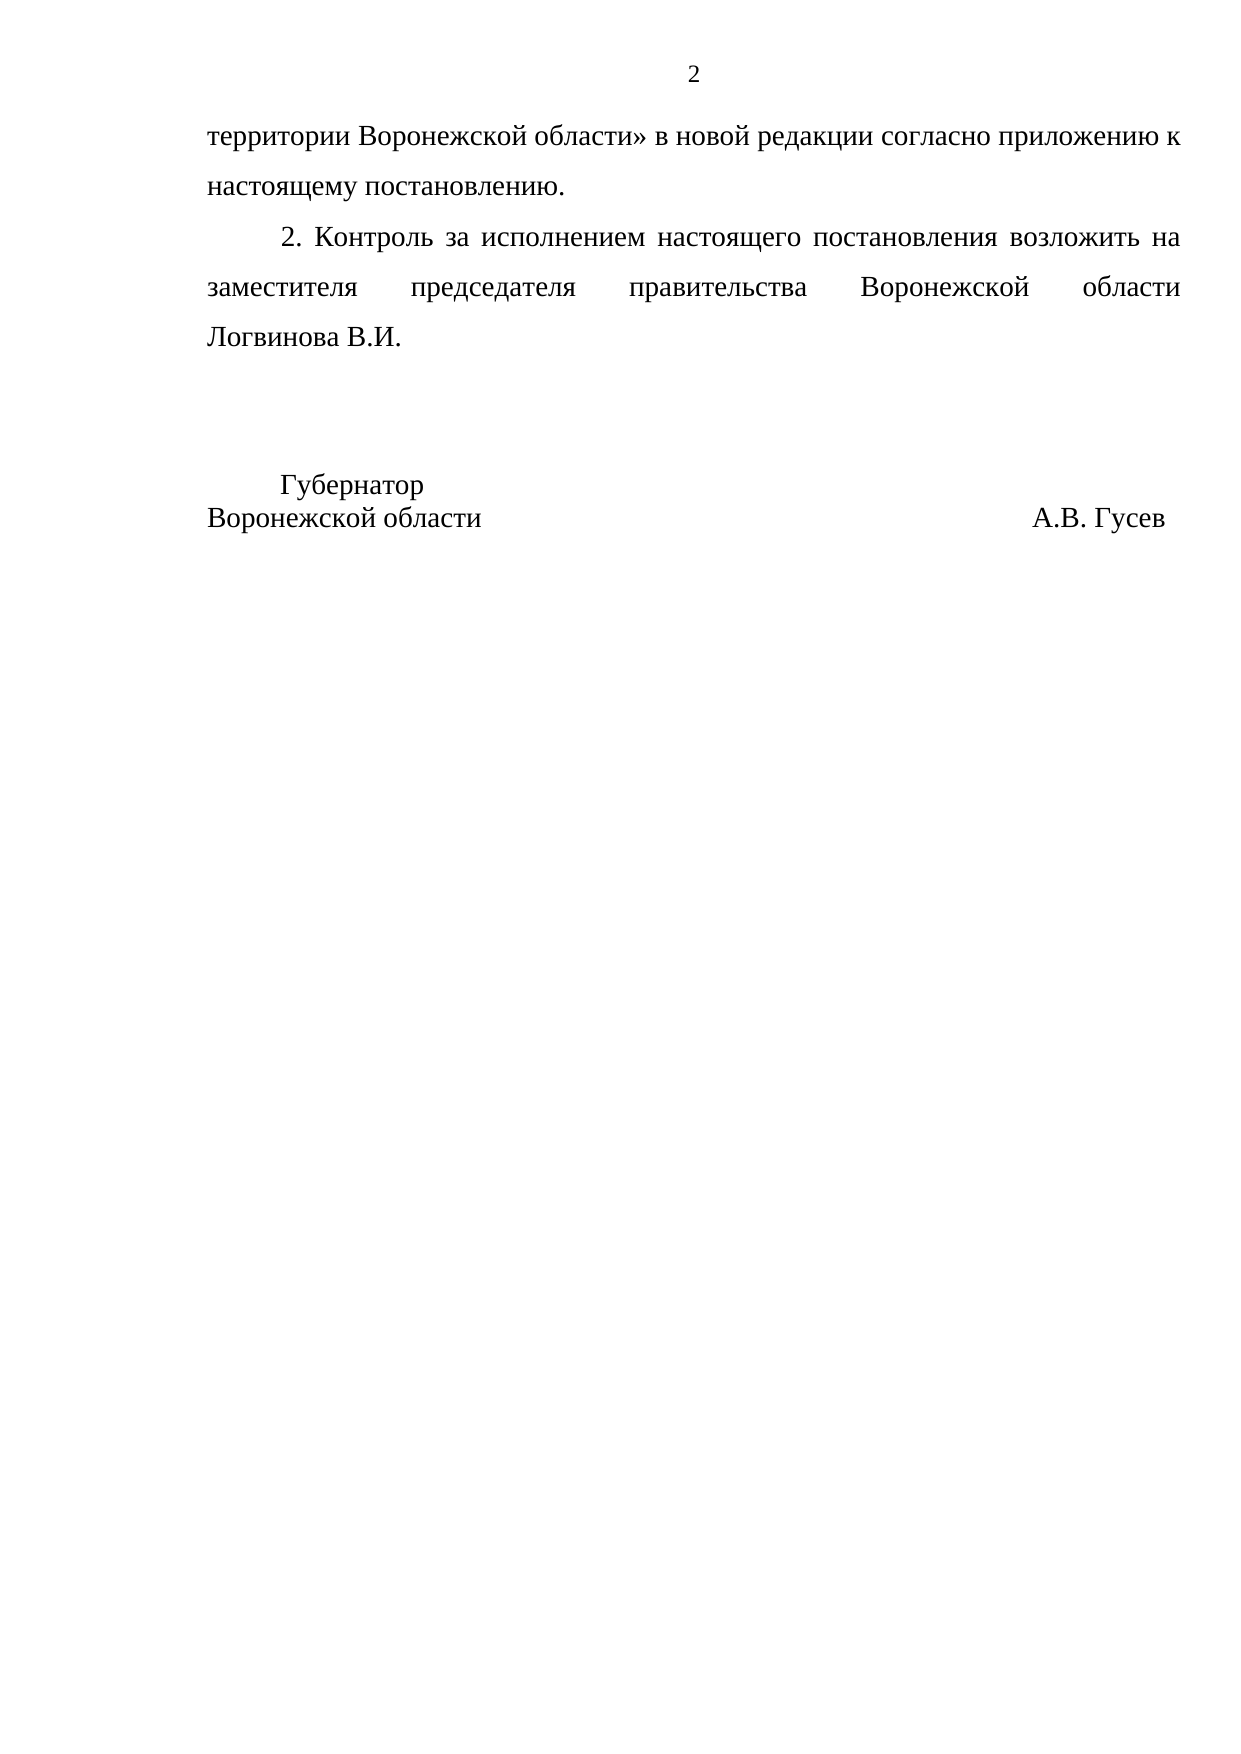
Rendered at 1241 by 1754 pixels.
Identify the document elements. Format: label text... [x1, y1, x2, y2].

text Губернатор [207, 467, 1181, 500]
text 2. Контроль за исполнением настоящего постановления возложить на заместителя председателя правительства Воронежской области Логвинова В.И. [207, 219, 1181, 353]
text Воронежской области А.В. Гусев [207, 500, 1181, 534]
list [207, 118, 1181, 202]
